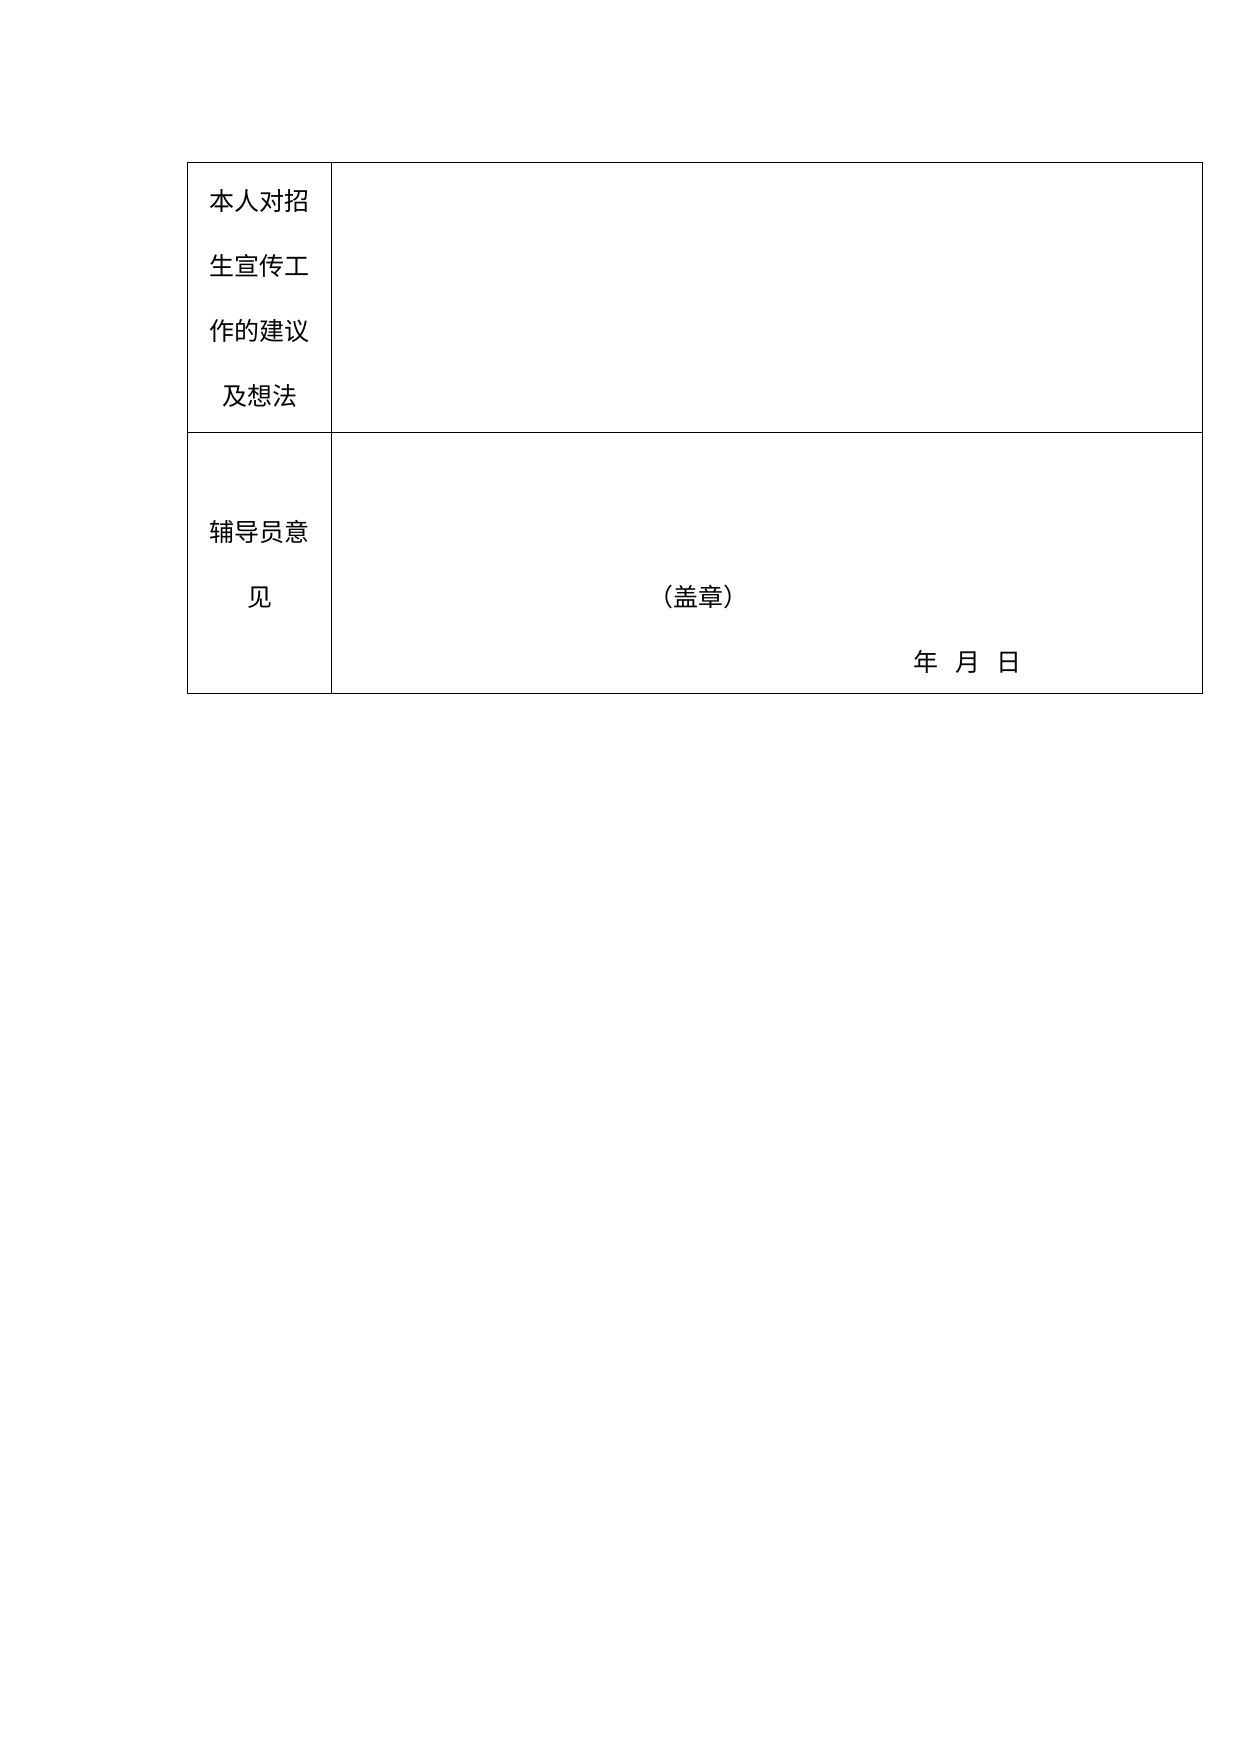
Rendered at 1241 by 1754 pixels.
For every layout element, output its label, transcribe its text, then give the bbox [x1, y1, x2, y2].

table_cell 本人对招生宣传工作的建议及想法 [188, 163, 331, 432]
table_cell 辅导员意见 [188, 433, 331, 693]
table_cell （盖章） 年 月 日 [332, 433, 1202, 693]
table_cell [332, 163, 1202, 432]
